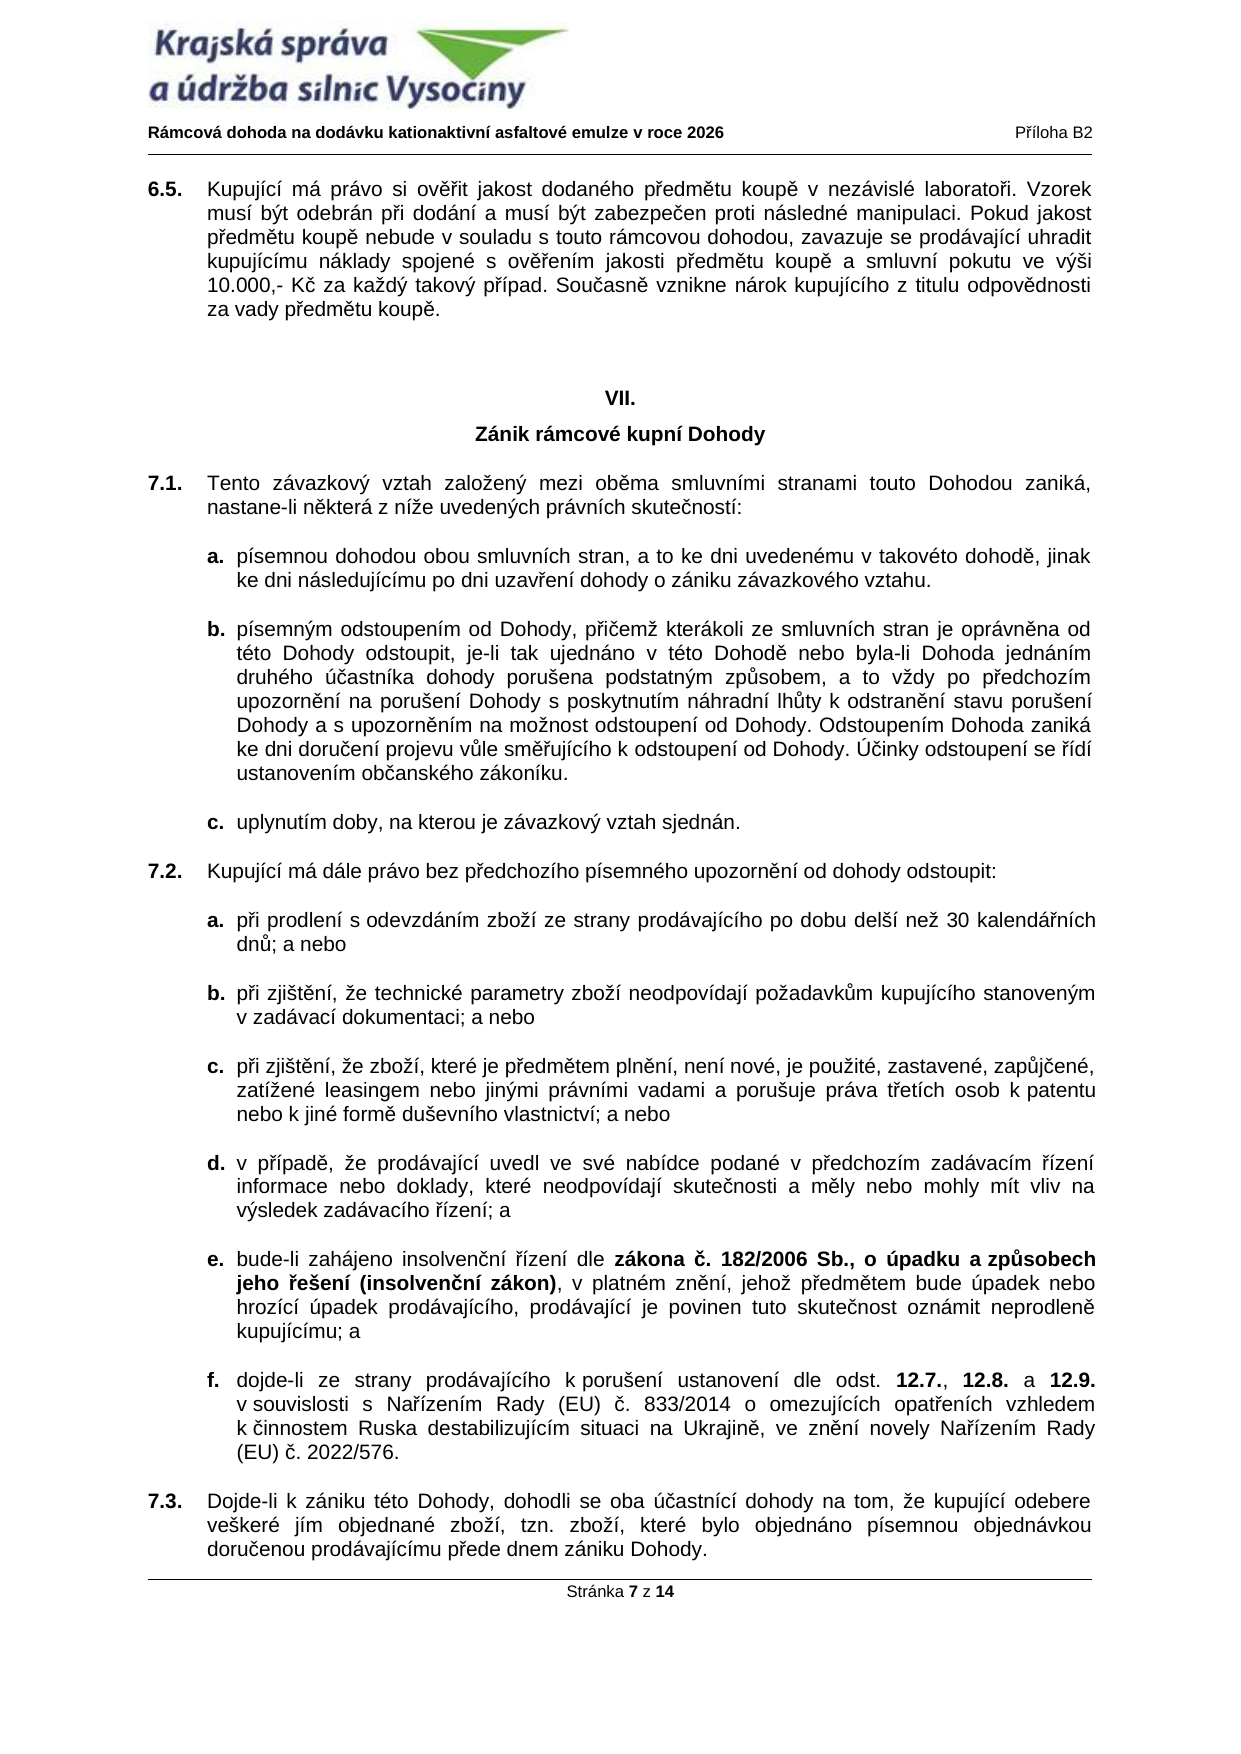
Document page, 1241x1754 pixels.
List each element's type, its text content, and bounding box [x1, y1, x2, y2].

list při zjištění, že zboží, které je předmětem plnění, není nové, je použité, zastavené, zapůjčené, zatížené leasingem nebo jinými právními vadami a porušuje práva třetích osob k patentu nebo k jiné formě duševního vlastnictví; a nebo [207, 1053, 1096, 1125]
list Kupující má dále právo bez předchozího písemného upozornění od dohody odstoupit: [148, 859, 1092, 883]
list písemným odstoupením od Dohody, přičemž kterákoli ze smluvních stran je oprávněna od této Dohody odstoupit, je-li tak ujednáno v této Dohodě nebo byla-li Dohoda jednáním druhého účastníka dohody porušena podstatným způsobem, a to vždy po předchozím upozornění na porušení Dohody s poskytnutím náhradní lhůty k odstranění stavu porušení Dohody a s upozorněním na možnost odstoupení od Dohody. Odstoupením Dohoda zaniká ke dni doručení projevu vůle směřujícího k odstoupení od Dohody. Účinky odstoupení se řídí ustanovením občanského zákoníku. [207, 617, 1092, 785]
list Dojde-li k zániku této Dohody, dohodli se oba účastnící dohody na tom, že kupující odebere veškeré jím objednané zboží, tzn. zboží, které bylo objednáno písemnou objednávkou doručenou prodávajícímu přede dnem zániku Dohody. [148, 1489, 1092, 1561]
list při zjištění, že technické parametry zboží neodpovídají požadavkům kupujícího stanoveným v zadávací dokumentaci; a nebo [207, 981, 1096, 1028]
list Tento závazkový vztah založený mezi oběma smluvními stranami touto Dohodou zaniká, nastane-li některá z níže uvedených právních skutečností: [148, 471, 1092, 519]
list bude-li zahájeno insolvenční řízení dle zákona č. 182/2006 Sb., o úpadku a způsobech jeho řešení (insolvenční zákon), v platném znění, jehož předmětem bude úpadek nebo hrozící úpadek prodávajícího, prodávající je povinen tuto skutečnost oznámit neprodleně kupujícímu; a [207, 1247, 1096, 1343]
list dojde-li ze strany prodávajícího k porušení ustanovení dle odst. 12.7., 12.8. a 12.9. v souvislosti s Nařízením Rady (EU) č. 833/2014 o omezujících opatřeních vzhledem k činnostem Ruska destabilizujícím situaci na Ukrajině, ve znění novely Nařízením Rady (EU) č. 2022/576. [207, 1368, 1096, 1464]
list Kupující má právo si ověřit jakost dodaného předmětu koupě v nezávislé laboratoři. Vzorek musí být odebrán při dodání a musí být zabezpečen proti následné manipulaci. Pokud jakost předmětu koupě nebude v souladu s touto rámcovou dohodou, zavazuje se prodávající uhradit kupujícímu náklady spojené s ověřením jakosti předmětu koupě a smluvní pokutu ve výši 10.000,- Kč za každý takový případ. Současně vznikne nárok kupujícího z titulu odpovědnosti za vady předmětu koupě. [148, 177, 1092, 320]
list při prodlení s odevzdáním zboží ze strany prodávajícího po dobu delší než 30 kalendářních dnů; a nebo [207, 908, 1096, 956]
list písemnou dohodou obou smluvních stran, a to ke dni uvedenému v takovéto dohodě, jinak ke dni následujícímu po dni uzavření dohody o zániku závazkového vztahu. [207, 544, 1092, 592]
text Zánik rámcové kupní Dohody [148, 422, 1092, 446]
list uplynutím doby, na kterou je závazkový vztah sjednán. [207, 810, 1092, 834]
text VII. [148, 386, 1092, 410]
picture [147, 21, 569, 112]
list v případě, že prodávající uvedl ve své nabídce podané v předchozím zadávacím řízení informace nebo doklady, které neodpovídají skutečnosti a měly nebo mohly mít vliv na výsledek zadávacího řízení; a [207, 1150, 1096, 1222]
